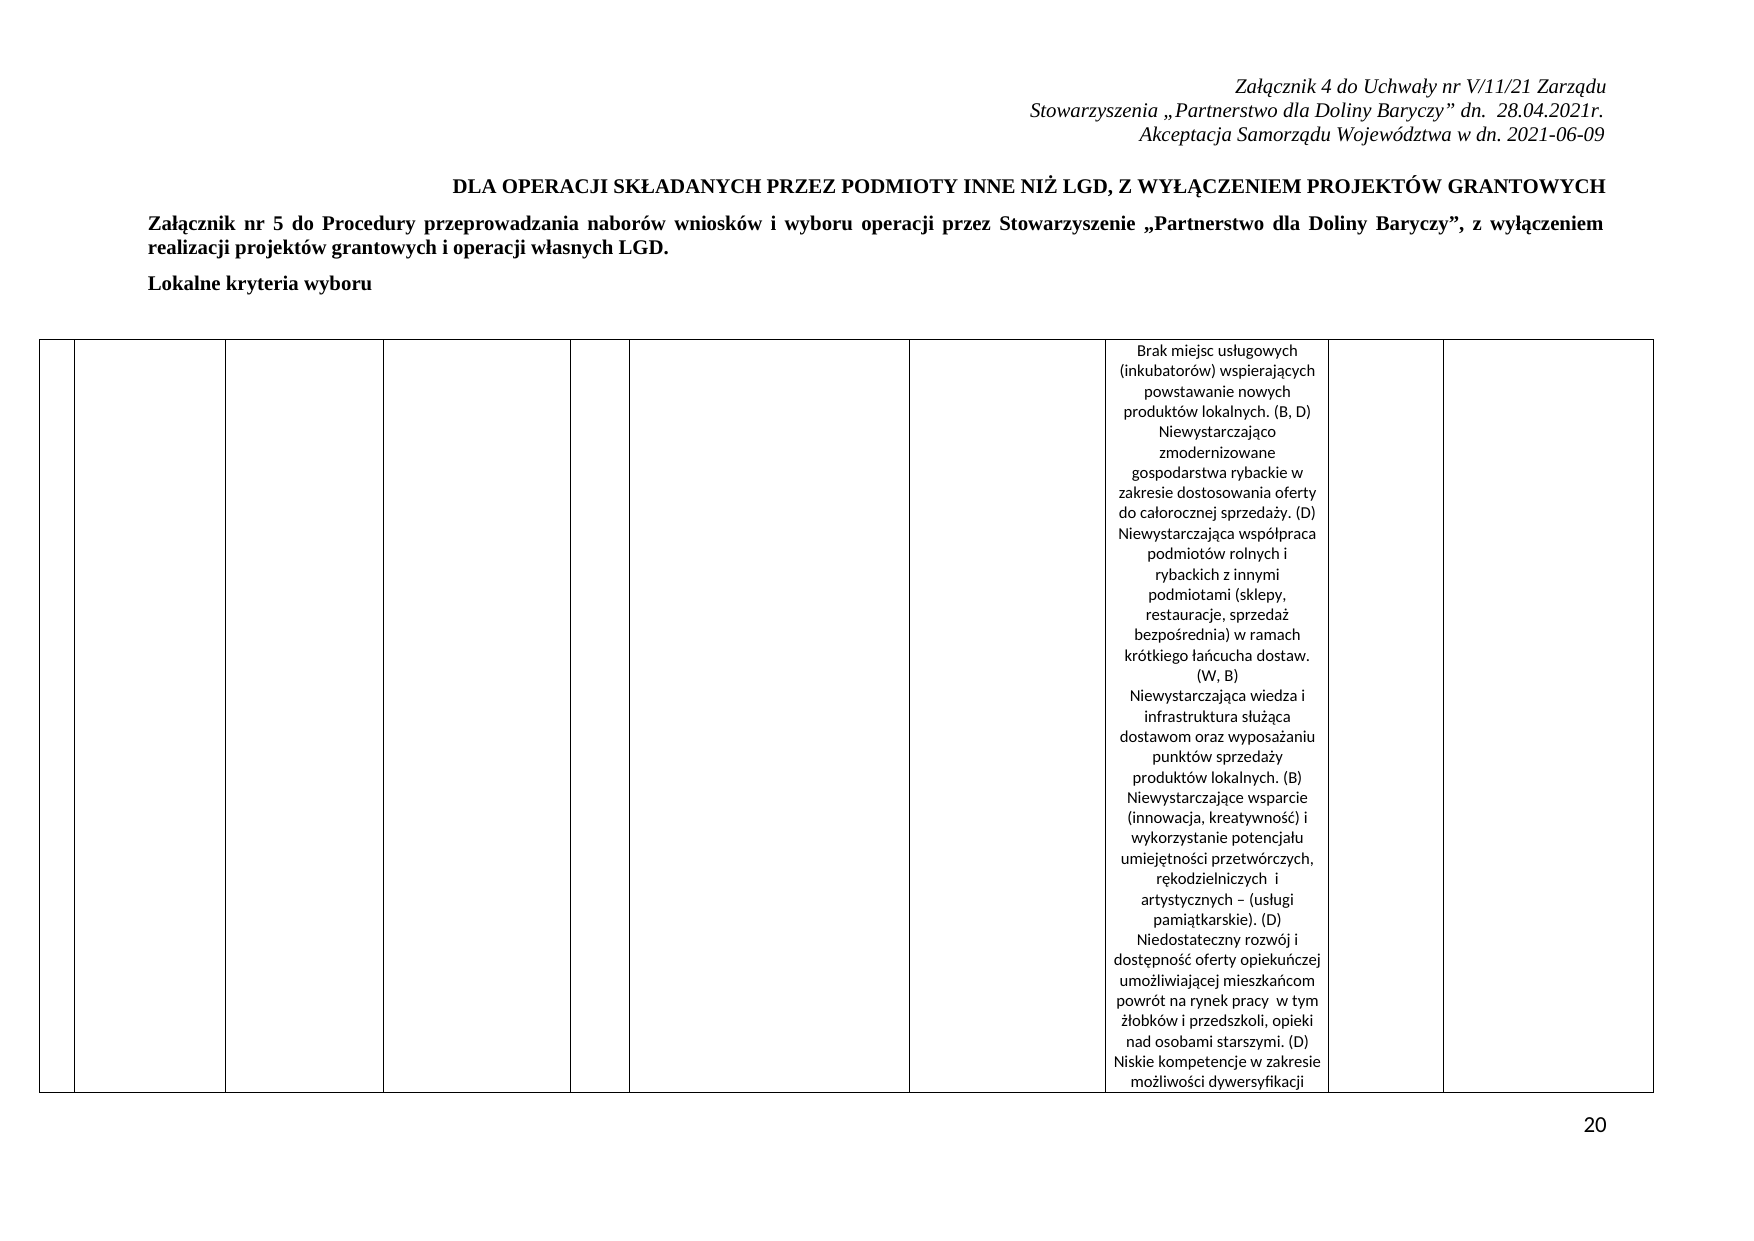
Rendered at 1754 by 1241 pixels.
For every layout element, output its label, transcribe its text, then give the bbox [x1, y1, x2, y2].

table_cell 0 [571, 340, 629, 1092]
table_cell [384, 340, 570, 1092]
